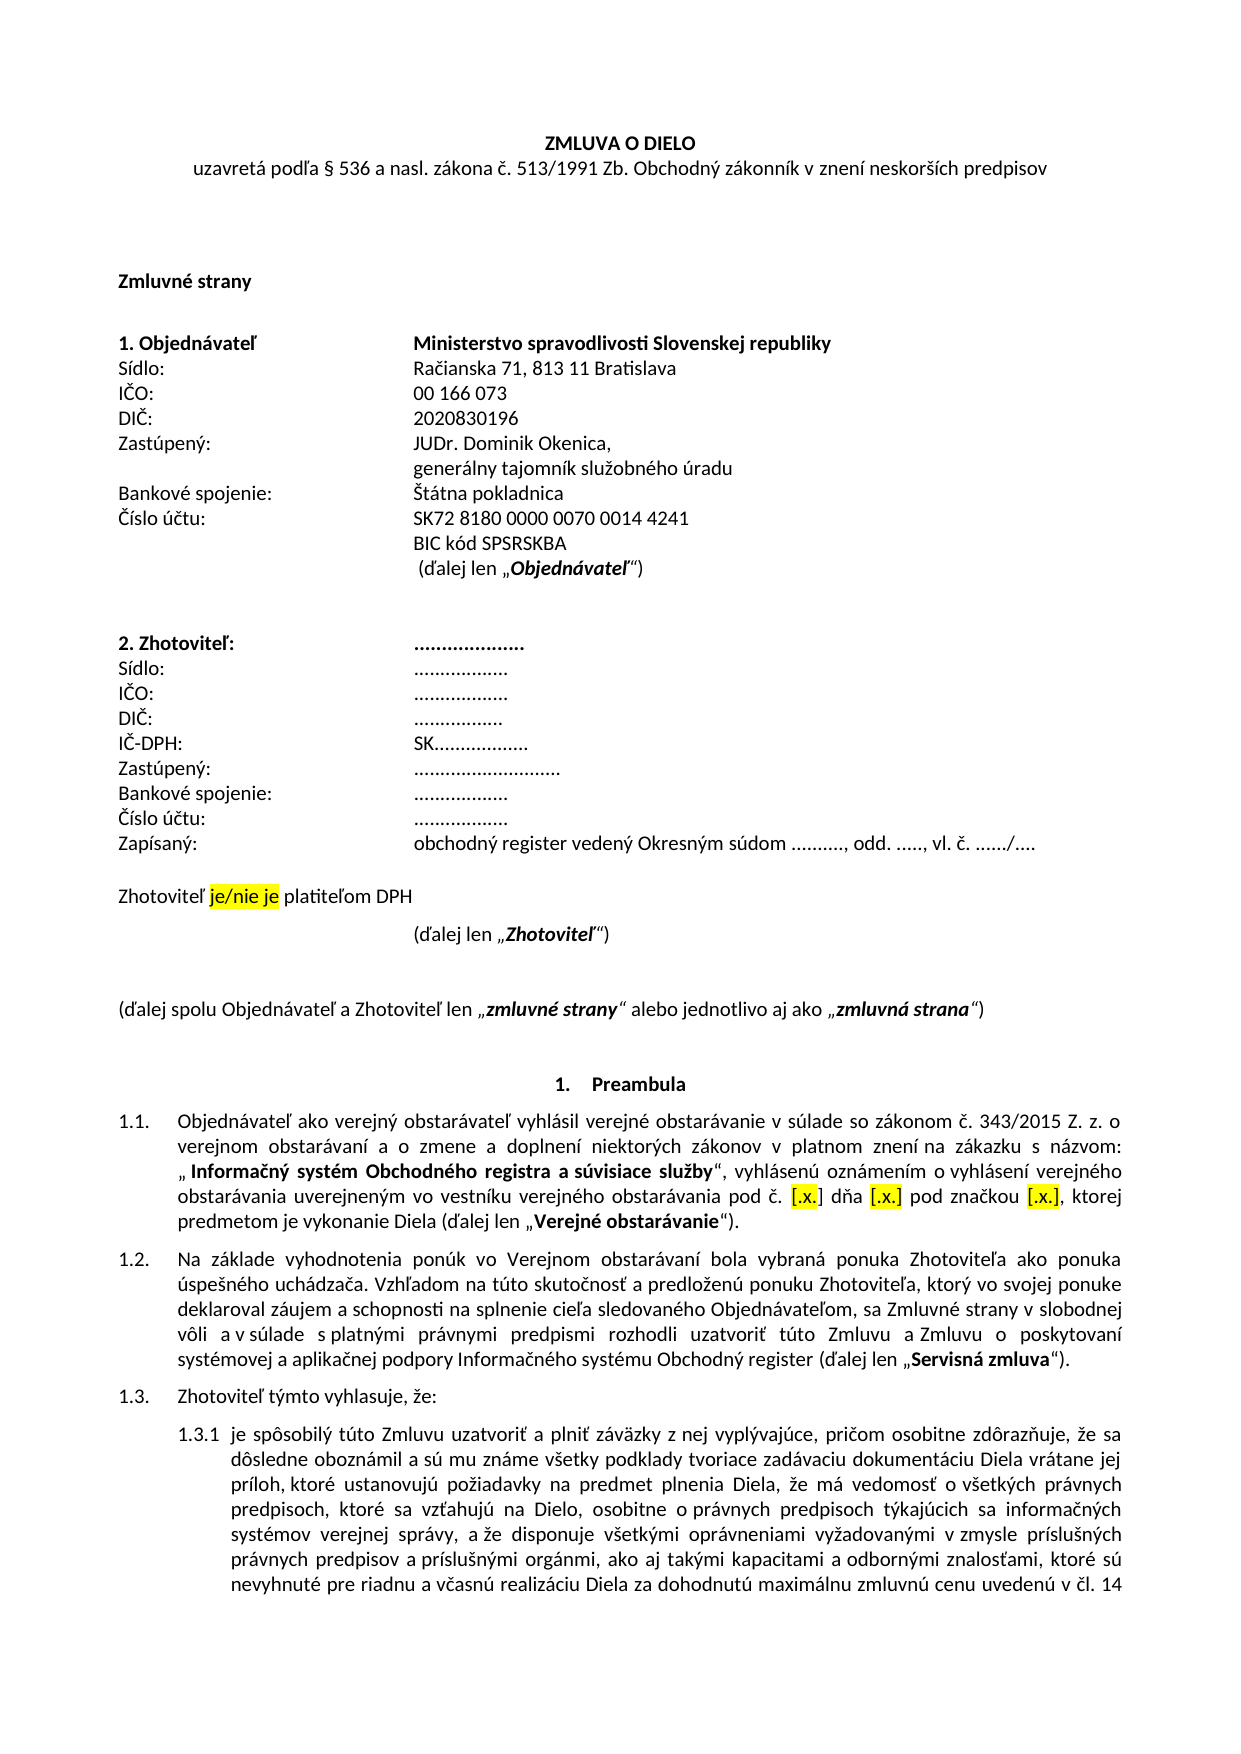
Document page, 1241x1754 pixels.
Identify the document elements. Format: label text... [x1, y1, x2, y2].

text uzavretá podľa § 536 a nasl. zákona č. 513/1991 Zb. Obchodný zákonník v znení neskorších predpisov [118, 156, 1122, 181]
list Objednávateľ ako verejný obstarávateľ vyhlásil verejné obstarávanie v súlade so zákonom č. 343/2015 Z. z. o verejnom obstarávaní a o zmene a doplnení niektorých zákonov v platnom znení na zákazku s názvom: „ Informačný systém Obchodného registra a súvisiace služby“, vyhlásenú oznámením o vyhlásení verejného obstarávania uverejneným vo vestníku verejného obstarávania pod č. [.x.] dňa [.x.] pod značkou [.x.], ktorej predmetom je vykonanie Diela (ďalej len „Verejné obstarávanie“). [118, 1109, 1122, 1234]
text (ďalej len „Zhotoviteľ“) [118, 921, 1122, 946]
text (ďalej len „Objednávateľ“) [339, 556, 1122, 581]
text generálny tajomník služobného úradu [339, 456, 1122, 481]
list Na základe vyhodnotenia ponúk vo Verejnom obstarávaní bola vybraná ponuka Zhotoviteľa ako ponuka úspešného uchádzača. Vzhľadom na túto skutočnosť a predloženú ponuku Zhotoviteľa, ktorý vo svojej ponuke deklaroval záujem a schopnosti na splnenie cieľa sledovaného Objednávateľom, sa Zmluvné strany v slobodnej vôli a v súlade s platnými právnymi predpismi rozhodli uzatvoriť túto Zmluvu a Zmluvu o poskytovaní systémovej a aplikačnej podpory Informačného systému Obchodný register (ďalej len „Servisná zmluva“). [118, 1246, 1122, 1371]
text Sídlo: .................. [118, 656, 1122, 681]
text Bankové spojenie: Štátna pokladnica [118, 481, 1122, 506]
text IČ-DPH: SK.................. [118, 731, 1122, 756]
text BIC kód SPSRSKBA [118, 531, 1122, 556]
text DIČ: 2020830196 [118, 406, 1122, 431]
text 2. Zhotoviteľ: .................... [118, 631, 1122, 656]
text Číslo účtu: SK72 8180 0000 0070 0014 4241 [118, 506, 1122, 531]
list Zhotoviteľ týmto vyhlasuje, že: [118, 1384, 1122, 1409]
text ZMLUVA O DIELO [118, 131, 1122, 156]
text Bankové spojenie: .................. [118, 781, 1122, 806]
text Zastúpený: ............................ [118, 756, 1122, 781]
text DIČ: ................. [118, 706, 1122, 731]
subtitle Preambula [118, 1071, 1122, 1096]
text Sídlo: Račianska 71, 813 11 Bratislava [118, 356, 1122, 381]
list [177, 1421, 1122, 1596]
text 1. Objednávateľ Ministerstvo spravodlivosti Slovenskej republiky [118, 331, 1122, 356]
text IČO: 00 166 073 [118, 381, 1122, 406]
text Zhotoviteľ je/nie je platiteľom DPH [118, 884, 210, 909]
text Zhotoviteľ je/nie je platiteľom DPH [279, 884, 1122, 909]
text Zapísaný: obchodný register vedený Okresným súdom .........., odd. ....., vl. č. ....../.... [118, 831, 1122, 856]
subtitle Zmluvné strany [118, 268, 1122, 293]
text (ďalej spolu Objednávateľ a Zhotoviteľ len „zmluvné strany“ alebo jednotlivo aj ako „zmluvná strana“) [118, 996, 1122, 1021]
text Zastúpený: JUDr. Dominik Okenica, [118, 431, 1122, 456]
text Číslo účtu: .................. [118, 806, 1122, 831]
text IČO: .................. [118, 681, 1122, 706]
